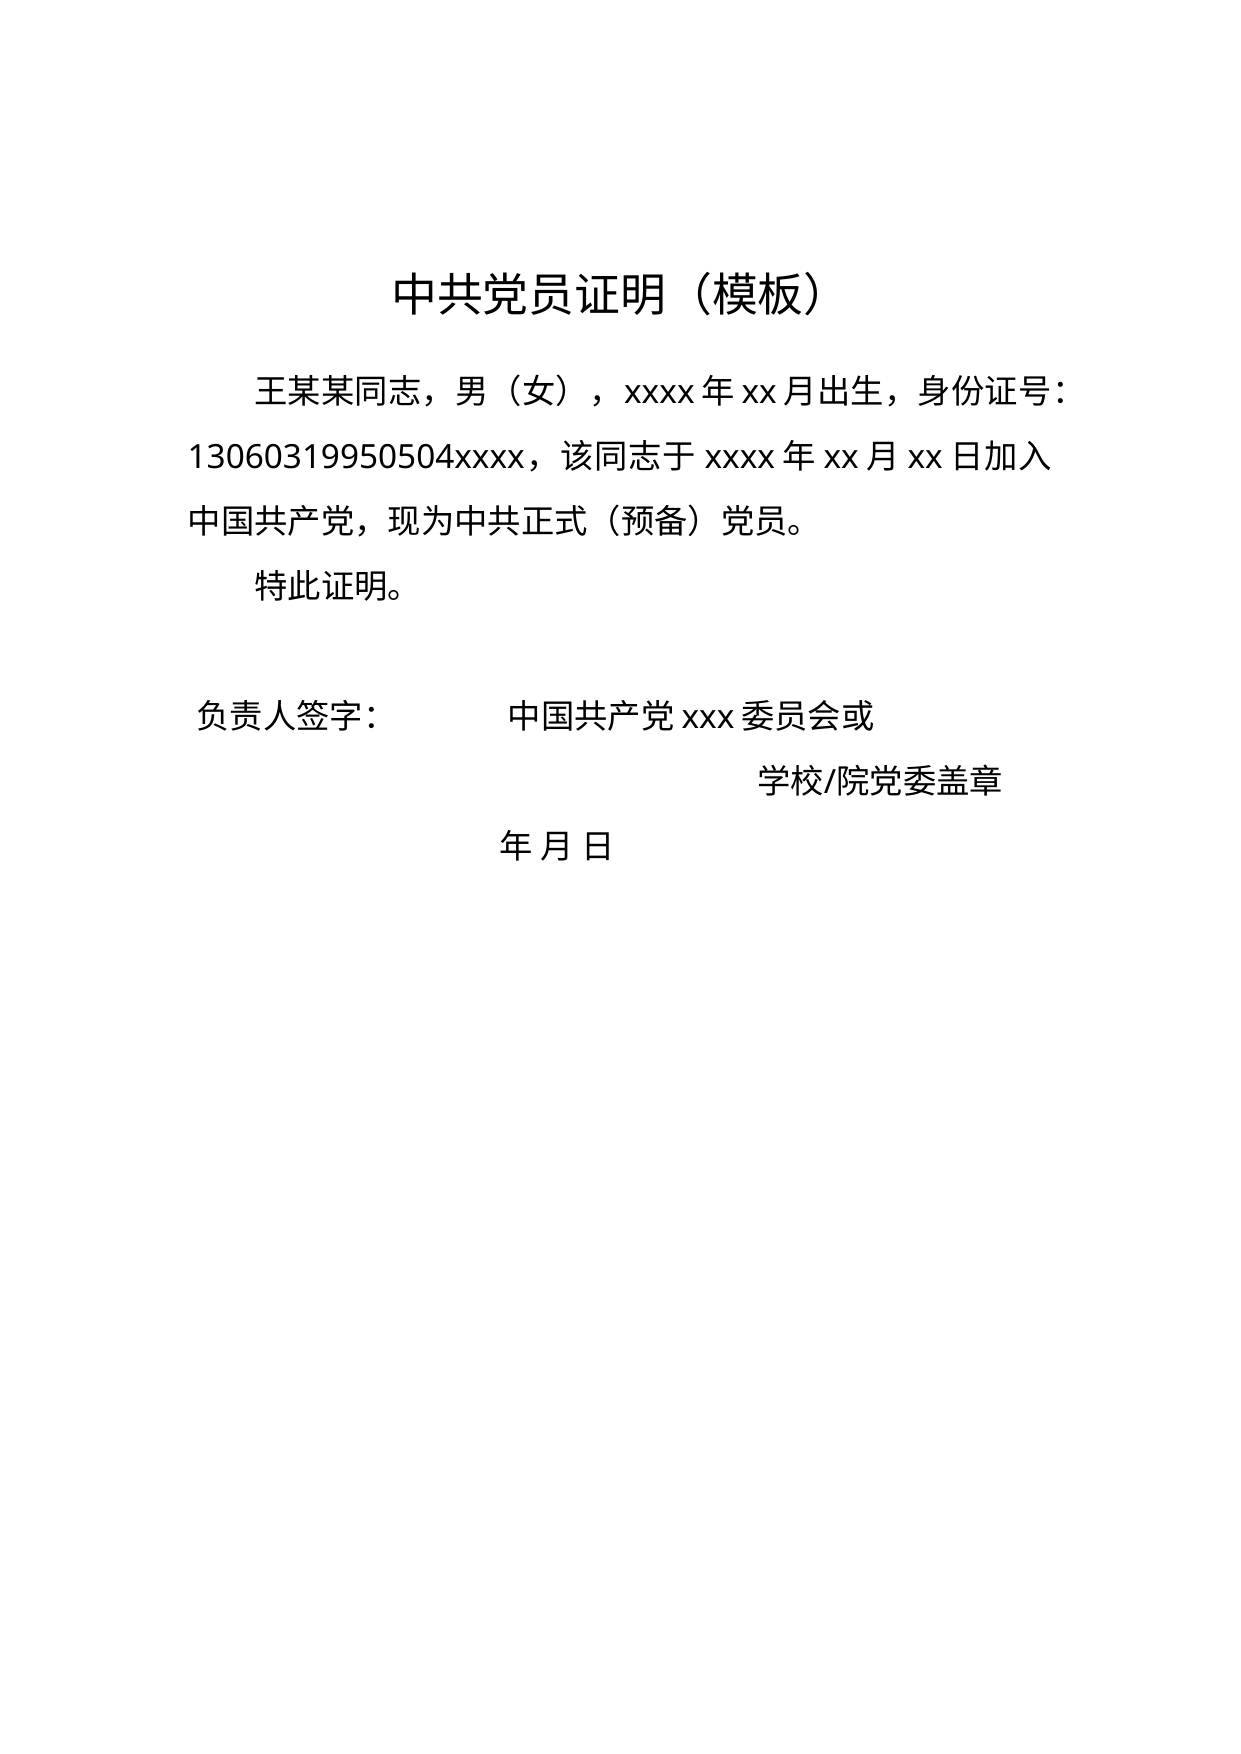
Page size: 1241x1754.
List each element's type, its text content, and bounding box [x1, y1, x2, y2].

text 特此证明。 [187, 552, 1053, 617]
text 年 月 日 [187, 812, 1053, 877]
text 中共党员证明（模板） [187, 243, 1053, 341]
text 王某某同志，男（女），xxxx年xx月出生，身份证号：13060319950504xxxx，该同志于xxxx年xx月xx日加入中国共产党，现为中共正式（预备）党员。 [187, 357, 1053, 552]
text 学校/院党委盖章 [187, 747, 1003, 812]
text 负责人签字： 中国共产党xxx委员会或 [187, 682, 1053, 747]
